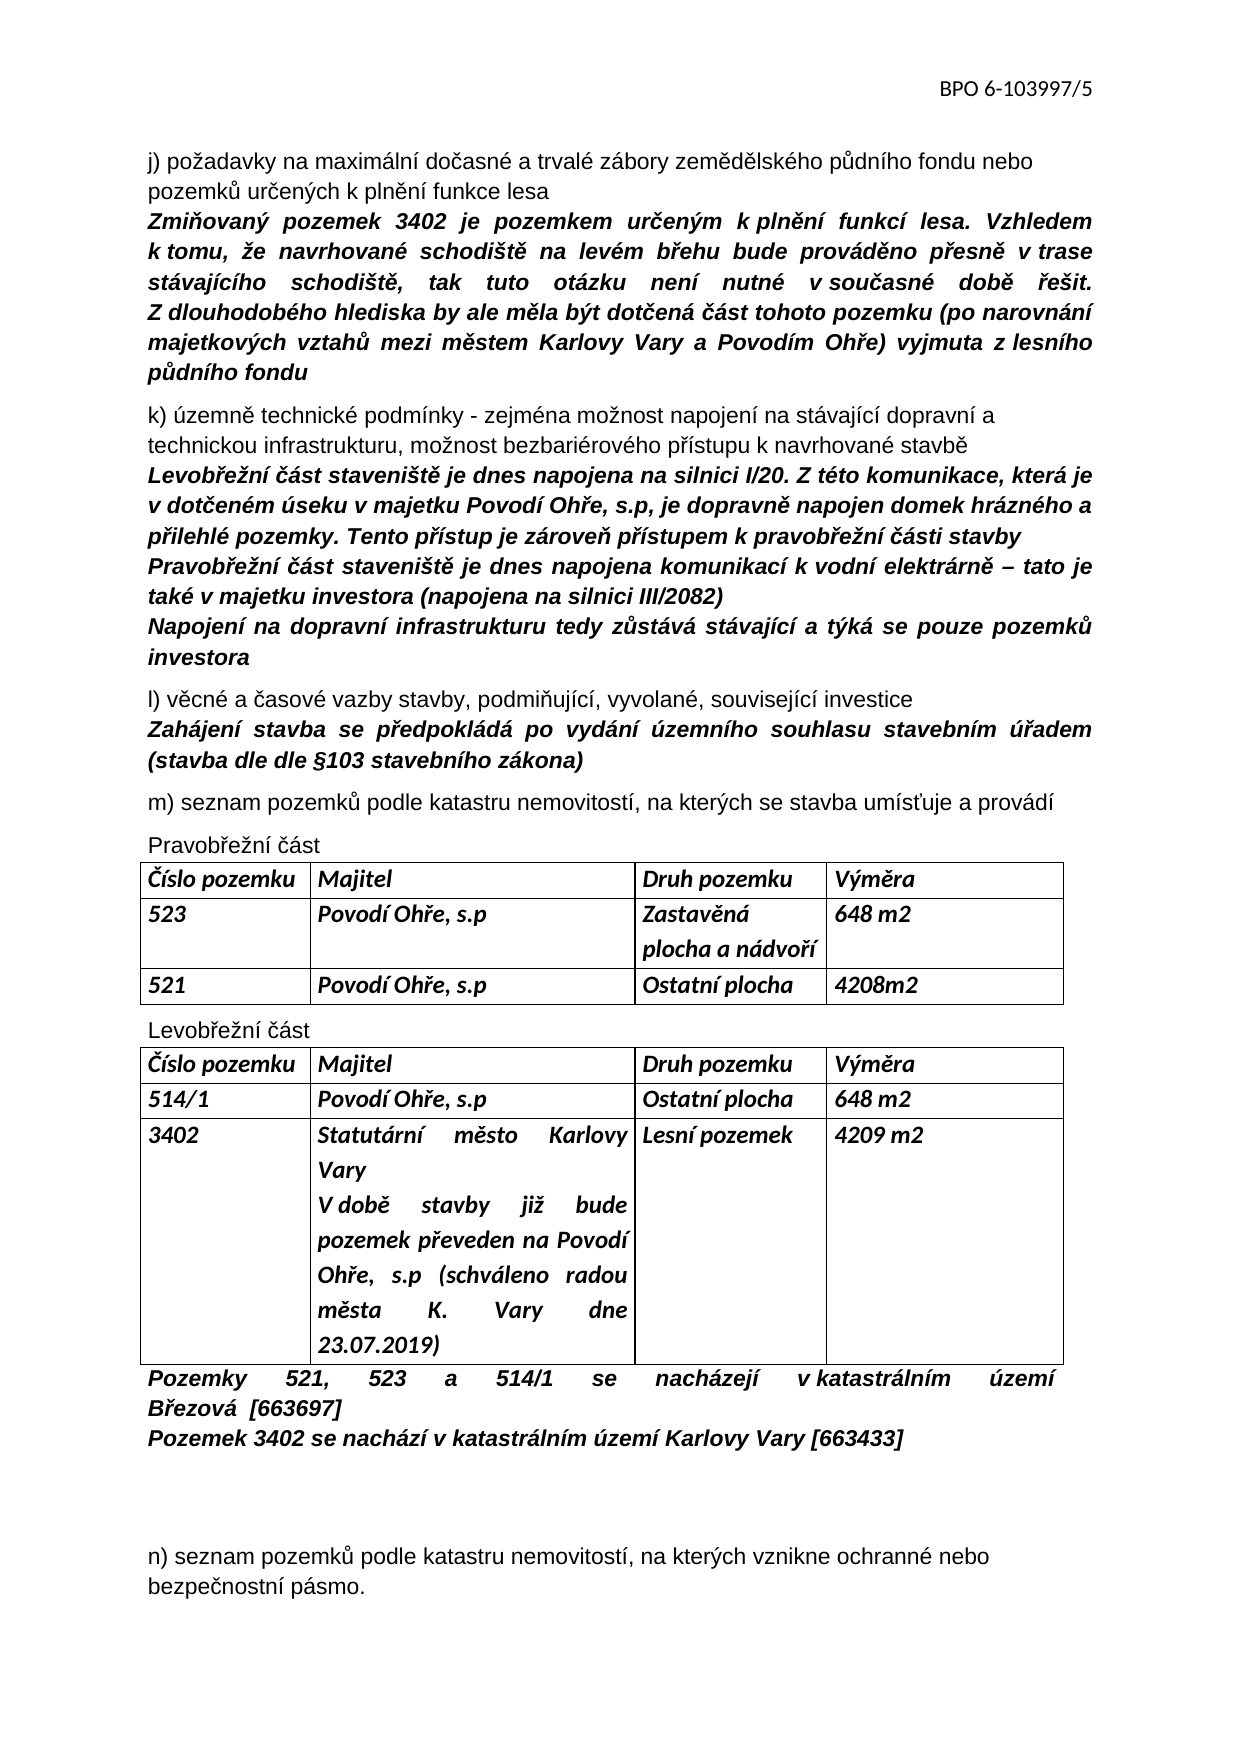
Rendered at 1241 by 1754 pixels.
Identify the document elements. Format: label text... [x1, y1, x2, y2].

table_cell 4208m2 [827, 969, 1063, 1003]
text Levobřežní část staveniště je dnes napojena na silnici I/20. Z této komunikace, která je v dotčeném úseku v majetku Povodí Ohře, s.p, je dopravně napojen domek hrázného a přilehlé pozemky. Tento přístup je zároveň přístupem k pravobřežní části stavby [148, 462, 1093, 549]
table_cell 3402 [141, 1119, 310, 1363]
table_cell Ostatní plocha [636, 1084, 826, 1118]
table_cell 521 [141, 969, 310, 1003]
text Pozemek 3402 se nachází v katastrálním území Karlovy Vary [663433] [148, 1425, 1093, 1451]
table_cell 523 [141, 899, 310, 968]
table_header Majitel [311, 863, 634, 898]
table_header Výměra [827, 1048, 1063, 1083]
table_cell 4209 m2 [827, 1119, 1063, 1363]
text Pravobřežní část staveniště je dnes napojena komunikací k vodní elektrárně – tato je také v majetku investora (napojena na silnici III/2082) [148, 553, 1093, 609]
table_header Druh pozemku [636, 863, 826, 898]
table_header Číslo pozemku [141, 1048, 310, 1083]
text Levobřežní část [148, 1017, 1093, 1043]
text j) požadavky na maximální dočasné a trvalé zábory zemědělského půdního fondu nebo pozemků určených k plnění funkce lesa [148, 148, 1093, 204]
table_cell Povodí Ohře, s.p [311, 1084, 634, 1118]
text k) územně technické podmínky - zejména možnost napojení na stávající dopravní a technickou infrastrukturu, možnost bezbariérového přístupu k navrhované stavbě [148, 402, 1093, 458]
table_cell 648 m2 [827, 1084, 1063, 1118]
table_cell 648 m2 [827, 899, 1063, 968]
text Napojení na dopravní infrastrukturu tedy zůstává stávající a týká se pouze pozemků investora [148, 613, 1093, 670]
text m) seznam pozemků podle katastru nemovitostí, na kterých se stavba umísťuje a provádí [148, 789, 1093, 816]
table_cell Povodí Ohře, s.p [311, 969, 634, 1003]
text Pozemky 521, 523 a 514/1 se nacházejí v katastrálním území Březová [663697] [148, 1364, 1093, 1421]
table_cell Povodí Ohře, s.p [311, 899, 634, 968]
text Pravobřežní část [148, 832, 1093, 858]
table_cell Statutární město Karlovy Vary V době stavby již bude pozemek převeden na Povodí Ohře, s.p (schváleno radou města K. Vary dne 23.07.2019) [311, 1119, 634, 1363]
table_cell 514/1 [141, 1084, 310, 1118]
table_header Výměra [827, 863, 1063, 898]
text Zmiňovaný pozemek 3402 je pozemkem určeným k plnění funkcí lesa. Vzhledem k tomu, že navrhované schodiště na levém břehu bude prováděno přesně v trase stávajícího schodiště, tak tuto otázku není nutné v současné době řešit. Z dlouhodobého hlediska by ale měla být dotčená část tohoto pozemku (po narovnání majetkových vztahů mezi městem Karlovy Vary a Povodím Ohře) vyjmuta z lesního půdního fondu [148, 208, 1093, 385]
table_header Druh pozemku [636, 1048, 826, 1083]
text Zahájení stavba se předpokládá po vydání územního souhlasu stavebním úřadem (stavba dle dle §103 stavebního zákona) [148, 716, 1093, 773]
text l) věcné a časové vazby stavby, podmiňující, vyvolané, související investice [148, 686, 1093, 712]
table_cell Lesní pozemek [636, 1119, 826, 1363]
table_header Majitel [311, 1048, 634, 1083]
table_cell Ostatní plocha [636, 969, 826, 1003]
table_cell Zastavěná plocha a nádvoří [636, 899, 826, 968]
table_header Číslo pozemku [141, 863, 310, 898]
text n) seznam pozemků podle katastru nemovitostí, na kterých vznikne ochranné nebo bezpečnostní pásmo. [148, 1543, 1093, 1599]
